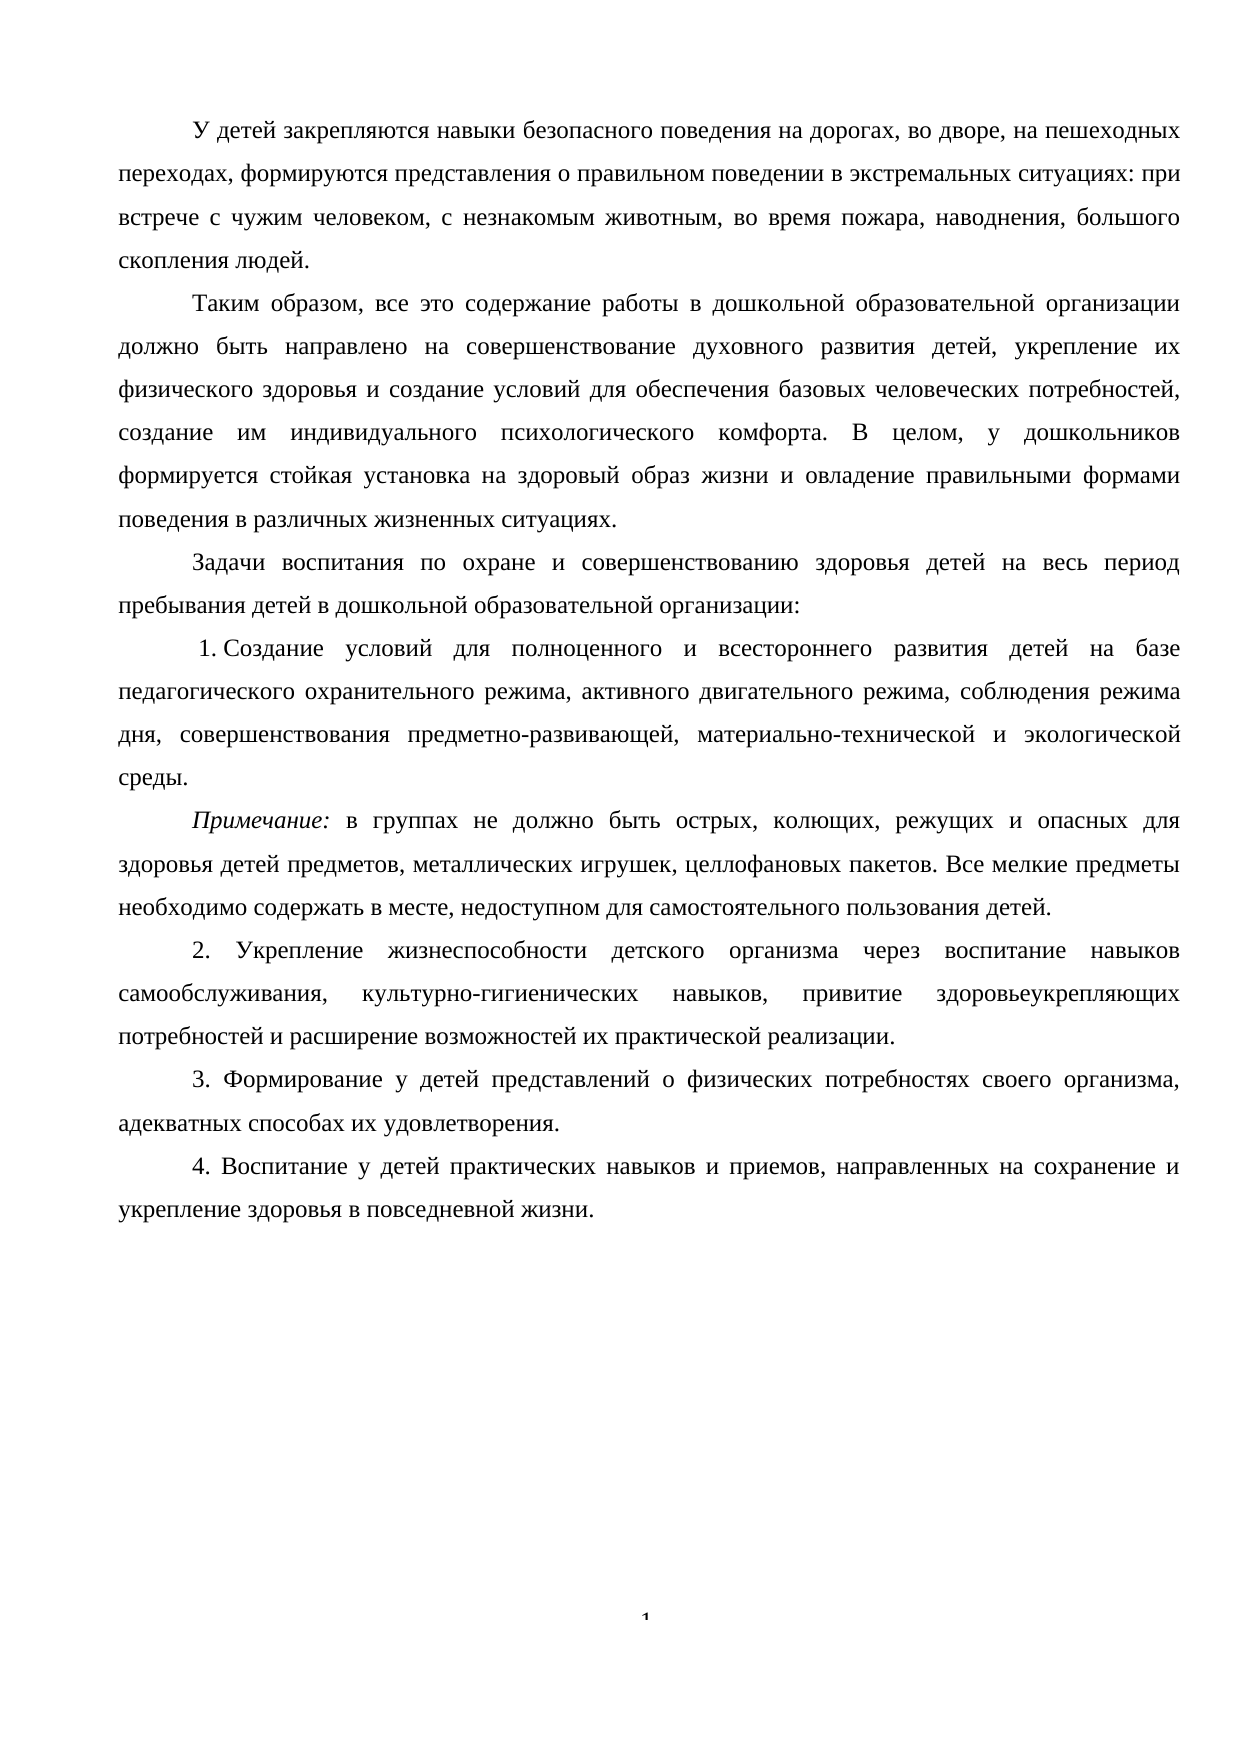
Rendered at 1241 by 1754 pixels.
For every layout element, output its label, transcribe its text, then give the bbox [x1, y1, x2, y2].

list Формирование у детей представлений о физических потребностях своего организма, адекватных способах их удовлетворения. [118, 1064, 1181, 1136]
list Создание условий для полноценного и всестороннего развития детей на базе педагогического охранительного режима, активного двигательного режима, соблюдения режима дня, совершенствования предметно-развивающей, материально-технической и экологической среды. [118, 633, 1182, 791]
list Воспитание у детей практических навыков и приемов, направленных на сохранение и укрепление здоровья в повседневной жизни. [118, 1151, 1180, 1223]
text У детей закрепляются навыки безопасного поведения на дорогах, во дворе, на пешеходных переходах, формируются представления о правильном поведении в экстремальных ситуациях: при встрече с чужим человеком, с незнакомым животным, во время пожара, наводнения, большого скопления людей. [118, 115, 1181, 273]
text Примечание: в группах не должно быть острых, колющих, режущих и опасных для здоровья детей предметов, металлических игрушек, целлофановых пакетов. Все мелкие предметы необходимо содержать в месте, недоступном для самостоятельного пользования детей. [118, 806, 1181, 921]
list Укрепление жизнеспособности детского организма через воспитание навыков самообслуживания, культурно-гигиенических навыков, привитие здоровьеукрепляющих потребностей и расширение возможностей их практической реализации. [118, 935, 1181, 1050]
text Задачи воспитания по охране и совершенствованию здоровья детей на весь период пребывания детей в дошкольной образовательной организации: [118, 547, 1181, 619]
text Таким образом, все это содержание работы в дошкольной образовательной организации должно быть направлено на совершенствование духовного развития детей, укрепление их физического здоровья и создание условий для обеспечения базовых человеческих потребностей, создание им индивидуального психологического комфорта. В целом, у дошкольников формируется стойкая установка на здоровый образ жизни и овладение правильными формами поведения в различных жизненных ситуациях. [118, 288, 1181, 532]
